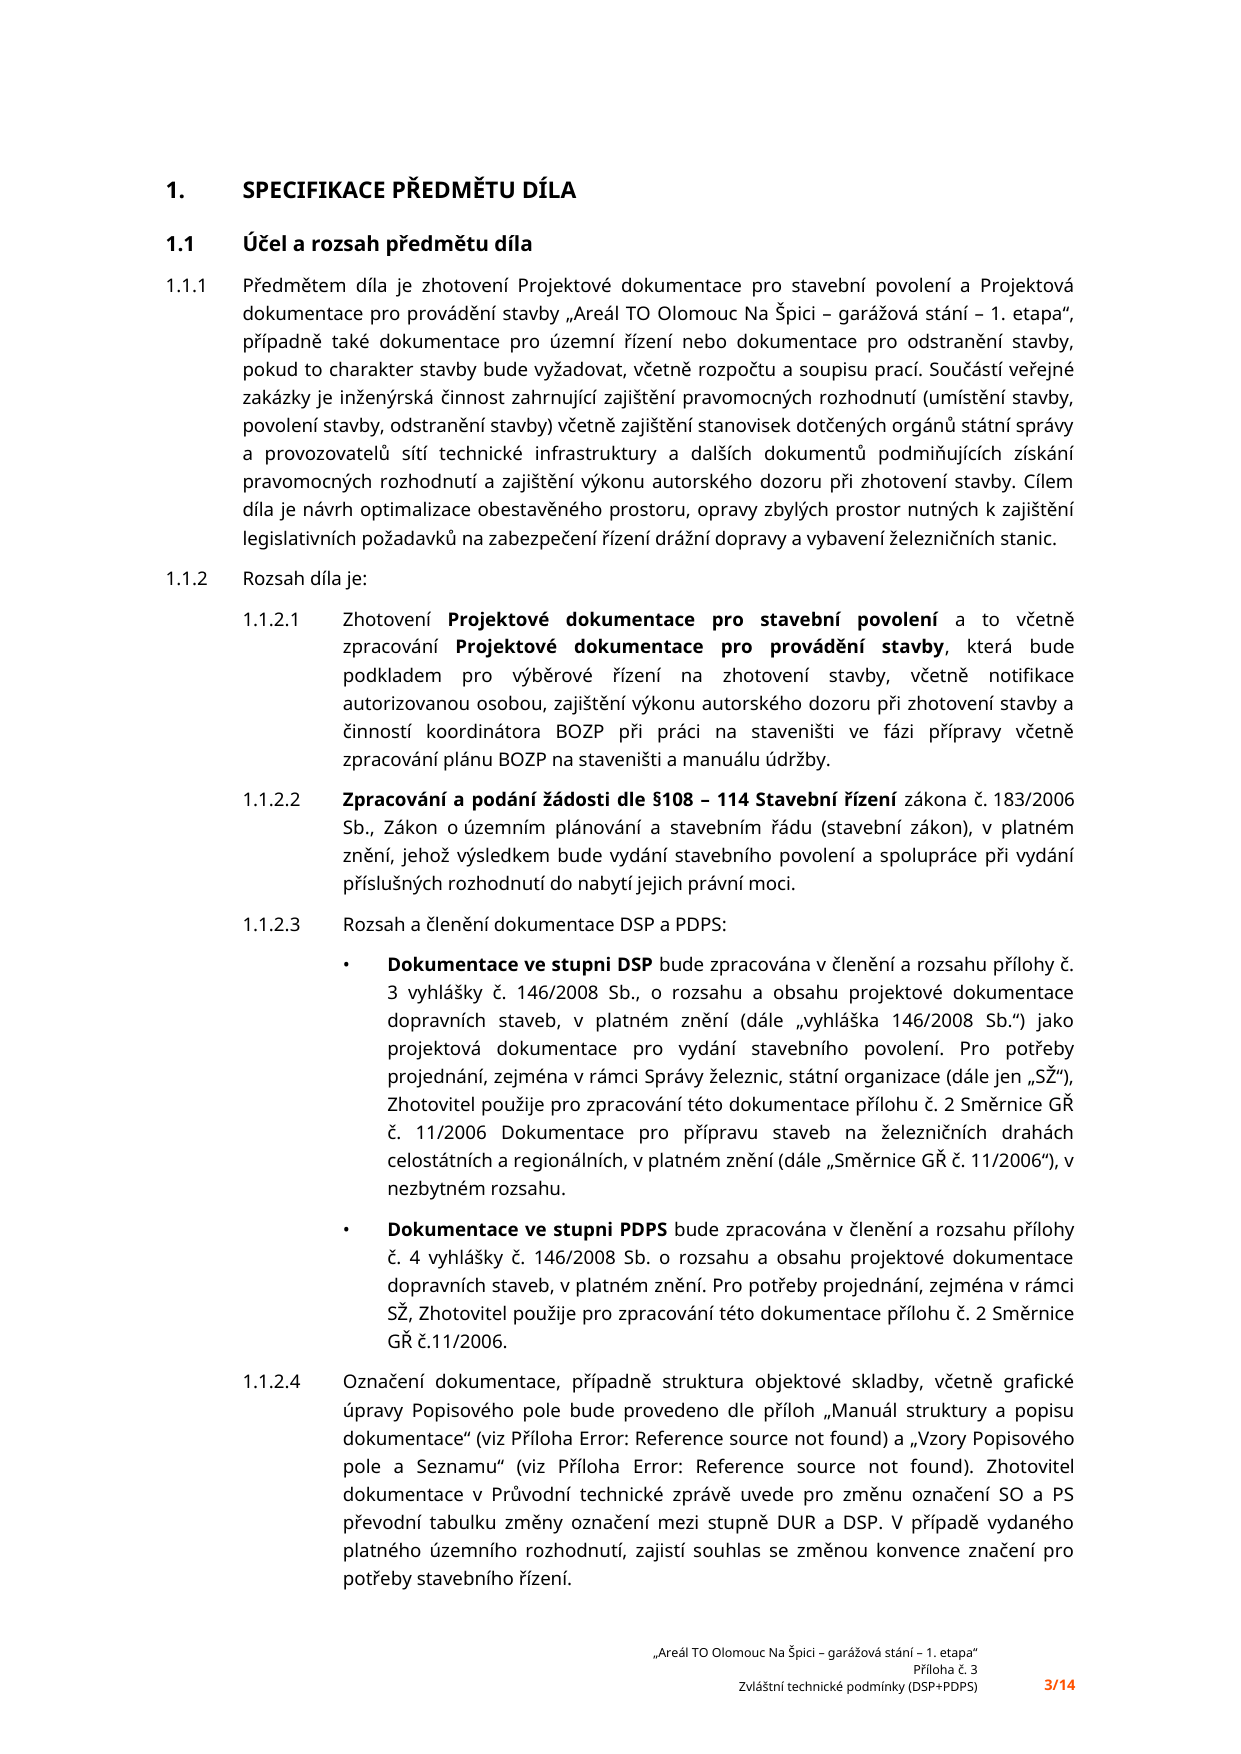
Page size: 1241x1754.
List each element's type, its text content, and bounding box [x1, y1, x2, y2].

list • Dokumentace ve stupni DSP bude zpracována v členění a rozsahu přílohy č. 3 vyhlášky č. 146/2008 Sb., o rozsahu a obsahu projektové dokumentace dopravních staveb, v platném znění (dále „vyhláška 146/2008 Sb.“) jako projektová dokumentace pro vydání stavebního povolení. Pro potřeby projednání, zejména v rámci Správy železnic, státní organizace (dále jen „SŽ“), Zhotovitel použije pro zpracování této dokumentace přílohu č. 2 Směrnice GŘ č. 11/2006 Dokumentace pro přípravu staveb na železničních drahách celostátních a regionálních, v platném znění (dále „Směrnice GŘ č. 11/2006“), v nezbytném rozsahu. [343, 952, 1075, 1201]
text Předmětem díla je zhotovení Projektové dokumentace pro stavební povolení a Projektová dokumentace pro provádění stavby „Areál TO Olomouc Na Špici – garážová stání – 1. etapa“, případně také dokumentace pro územní řízení nebo dokumentace pro odstranění stavby, pokud to charakter stavby bude vyžadovat, včetně rozpočtu a soupisu prací. Součástí veřejné zakázky je inženýrská činnost zahrnující zajištění pravomocných rozhodnutí (umístění stavby, povolení stavby, odstranění stavby) včetně zajištění stanovisek dotčených orgánů státní správy a provozovatelů sítí technické infrastruktury a dalších dokumentů podmiňujících získání pravomocných rozhodnutí a zajištění výkonu autorského dozoru při zhotovení stavby. Cílem díla je návrh optimalizace obestavěného prostoru, opravy zbylých prostor nutných k zajištění legislativních požadavků na zabezpečení řízení drážní dopravy a vybavení železničních stanic. [165, 273, 1075, 550]
list • Dokumentace ve stupni PDPS bude zpracována v členění a rozsahu přílohy č. 4 vyhlášky č. 146/2008 Sb. o rozsahu a obsahu projektové dokumentace dopravních staveb, v platném znění. Pro potřeby projednání, zejména v rámci SŽ, Zhotovitel použije pro zpracování této dokumentace přílohu č. 2 Směrnice GŘ č.11/2006. [343, 1216, 1075, 1354]
text Rozsah a členění dokumentace DSP a PDPS: [242, 911, 1075, 937]
text Zpracování a podání žádosti dle §108 – 114 Stavební řízení zákona č. 183/2006 Sb., Zákon o územním plánování a stavebním řádu (stavební zákon), v platném znění, jehož výsledkem bude vydání stavebního povolení a spolupráce při vydání příslušných rozhodnutí do nabytí jejich právní moci. [242, 786, 1075, 896]
text Rozsah díla je: [165, 565, 1075, 591]
text Zhotovení Projektové dokumentace pro stavební povolení a to včetně zpracování Projektové dokumentace pro provádění stavby, která bude podkladem pro výběrové řízení na zhotovení stavby, včetně notifikace autorizovanou osobou, zajištění výkonu autorského dozoru při zhotovení stavby a činností koordinátora BOZP při práci na staveništi ve fázi přípravy včetně zpracování plánu BOZP na staveništi a manuálu údržby. [242, 606, 1075, 771]
text Účel a rozsah předmětu díla [165, 229, 1075, 257]
text SPECIFIKACE PŘEDMĚTU DÍLA [165, 174, 1075, 205]
